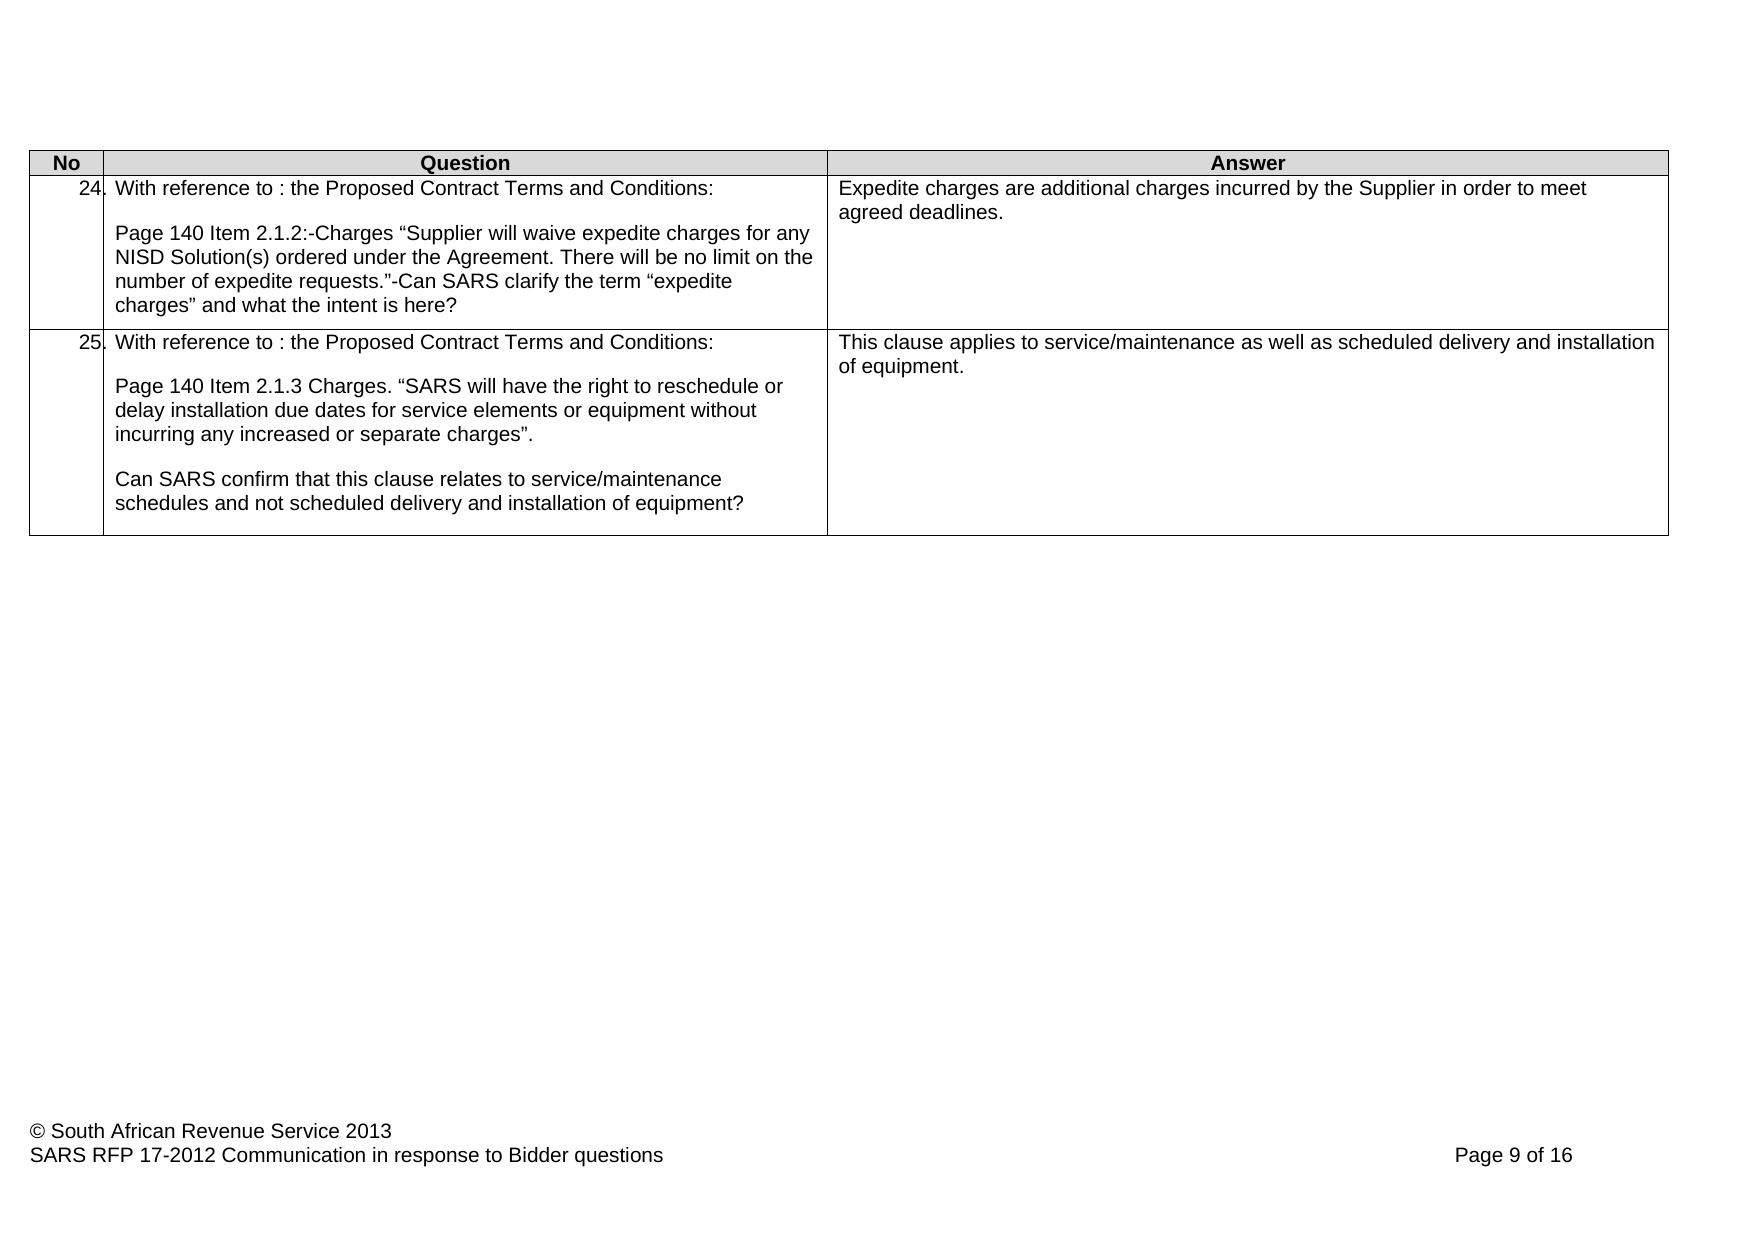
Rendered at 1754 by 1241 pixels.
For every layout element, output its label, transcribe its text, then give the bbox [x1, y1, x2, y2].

table_cell With reference to : the Proposed Contract Terms and Conditions: Page 140 Item 2.1.3 Charges. “SARS will have the right to reschedule or delay installation due dates for service elements or equipment without incurring any increased or separate charges”. Can SARS confirm that this clause relates to service/maintenance schedules and not scheduled delivery and installation of equipment? [104, 330, 827, 535]
table_cell Expedite charges are additional charges incurred by the Supplier in order to meet agreed deadlines. [828, 176, 1668, 328]
table_cell With reference to : the Proposed Contract Terms and Conditions: Page 140 Item 2.1.2:-Charges “Supplier will waive expedite charges for any NISD Solution(s) ordered under the Agreement. There will be no limit on the number of expedite requests.”-Can SARS clarify the term “expedite charges” and what the intent is here? [104, 176, 827, 328]
table_cell This clause applies to service/maintenance as well as scheduled delivery and installation of equipment. [828, 330, 1668, 535]
table_header No [30, 151, 103, 175]
table_header Answer [828, 151, 1668, 175]
table_header Question [104, 151, 827, 175]
table_cell [30, 176, 103, 328]
table_cell [30, 330, 103, 535]
